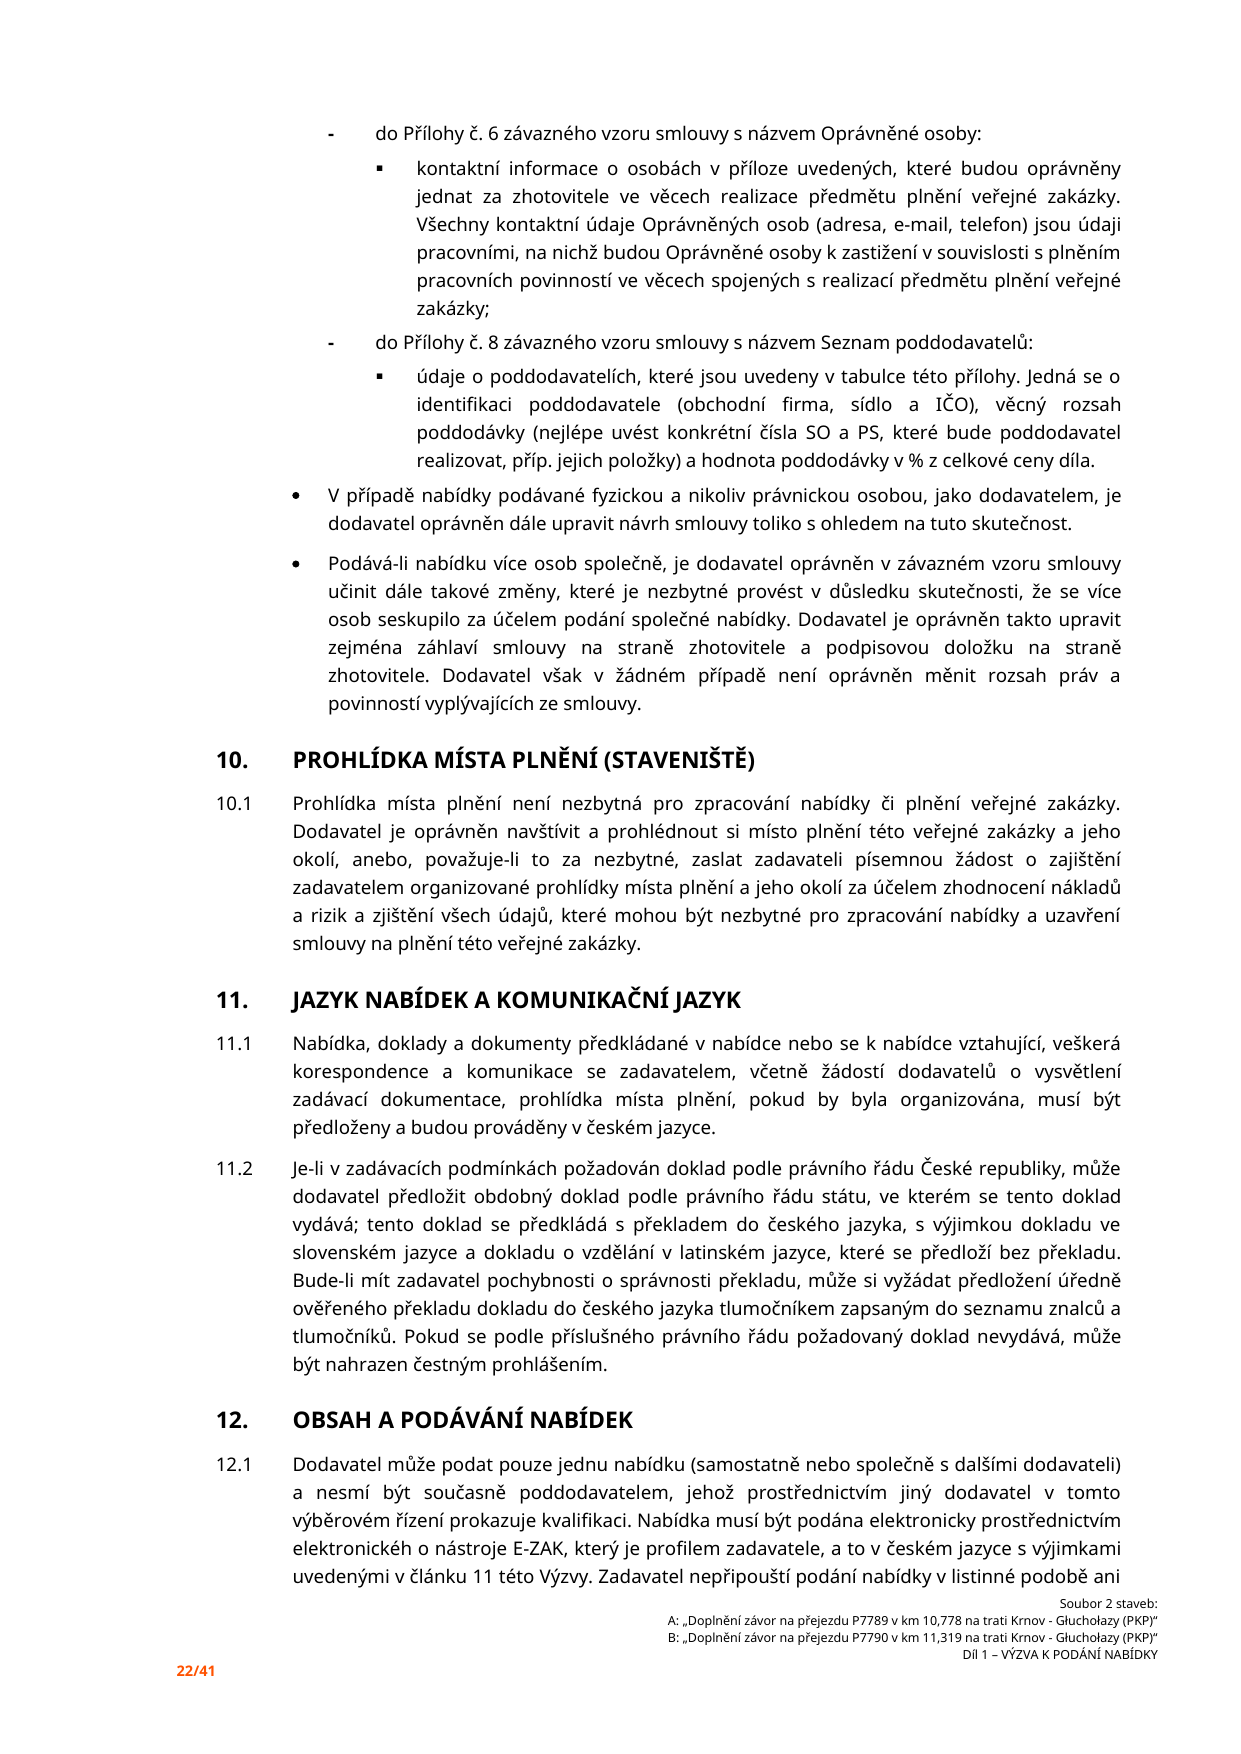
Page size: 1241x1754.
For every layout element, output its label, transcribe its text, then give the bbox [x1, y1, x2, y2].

text do Přílohy č. 8 závazného vzoru smlouvy s názvem Seznam poddodavatelů: [328, 329, 1122, 355]
text do Přílohy č. 6 závazného vzoru smlouvy s názvem Oprávněné osoby: [328, 121, 1122, 146]
text kontaktní informace o osobách v příloze uvedených, které budou oprávněny jednat za zhotovitele ve věcech realizace předmětu plnění veřejné zakázky. Všechny kontaktní údaje Oprávněných osob (adresa, e-mail, telefon) jsou údaji pracovními, na nichž budou Oprávněné osoby k zastižení v souvislosti s plněním pracovních povinností ve věcech spojených s realizací předmětu plnění veřejné zakázky; [375, 155, 1122, 321]
text Podává-li nabídku více osob společně, je dodavatel oprávněn v závazném vzoru smlouvy učinit dále takové změny, které je nezbytné provést v důsledku skutečnosti, že se více osob seskupilo za účelem podání společné nabídky. Dodavatel je oprávněn takto upravit zejména záhlaví smlouvy na straně zhotovitele a podpisovou doložku na straně zhotovitele. Dodavatel však v žádném případě není oprávněn měnit rozsah práv a povinností vyplývajících ze smlouvy. [292, 550, 1122, 716]
text OBSAH A PODÁVÁNÍ NABÍDEK [216, 1404, 1122, 1435]
text Nabídka, doklady a dokumenty předkládané v nabídce nebo se k nabídce vztahující, veškerá korespondence a komunikace se zadavatelem, včetně žádostí dodavatelů o vysvětlení zadávací dokumentace, prohlídka místa plnění, pokud by byla organizována, musí být předloženy a budou prováděny v českém jazyce. [216, 1030, 1122, 1140]
text V případě nabídky podávané fyzickou a nikoliv právnickou osobou, jako dodavatelem, je dodavatel oprávněn dále upravit návrh smlouvy toliko s ohledem na tuto skutečnost. [292, 482, 1122, 535]
text PROHLÍDKA MÍSTA PLNĚNÍ (STAVENIŠTĚ) [216, 743, 1122, 775]
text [216, 1451, 1122, 1589]
text Je-li v zadávacích podmínkách požadován doklad podle právního řádu České republiky, může dodavatel předložit obdobný doklad podle právního řádu státu, ve kterém se tento doklad vydává; tento doklad se předkládá s překladem do českého jazyka, s výjimkou dokladu ve slovenském jazyce a dokladu o vzdělání v latinském jazyce, které se předloží bez překladu. Bude-li mít zadavatel pochybnosti o správnosti překladu, může si vyžádat předložení úředně ověřeného překladu dokladu do českého jazyka tlumočníkem zapsaným do seznamu znalců a tlumočníků. Pokud se podle příslušného právního řádu požadovaný doklad nevydává, může být nahrazen čestným prohlášením. [216, 1155, 1122, 1377]
text JAZYK NABÍDEK A KOMUNIKAČNÍ JAZYK [216, 983, 1122, 1015]
text Prohlídka místa plnění není nezbytná pro zpracování nabídky či plnění veřejné zakázky. Dodavatel je oprávněn navštívit a prohlédnout si místo plnění této veřejné zakázky a jeho okolí, anebo, považuje-li to za nezbytné, zaslat zadavateli písemnou žádost o zajištění zadavatelem organizované prohlídky místa plnění a jeho okolí za účelem zhodnocení nákladů a rizik a zjištění všech údajů, které mohou být nezbytné pro zpracování nabídky a uzavření smlouvy na plnění této veřejné zakázky. [216, 790, 1122, 956]
text údaje o poddodavatelích, které jsou uvedeny v tabulce této přílohy. Jedná se o identifikaci poddodavatele (obchodní firma, sídlo a IČO), věcný rozsah poddodávky (nejlépe uvést konkrétní čísla SO a PS, které bude poddodavatel realizovat, příp. jejich položky) a hodnota poddodávky v % z celkové ceny díla. [375, 363, 1122, 473]
